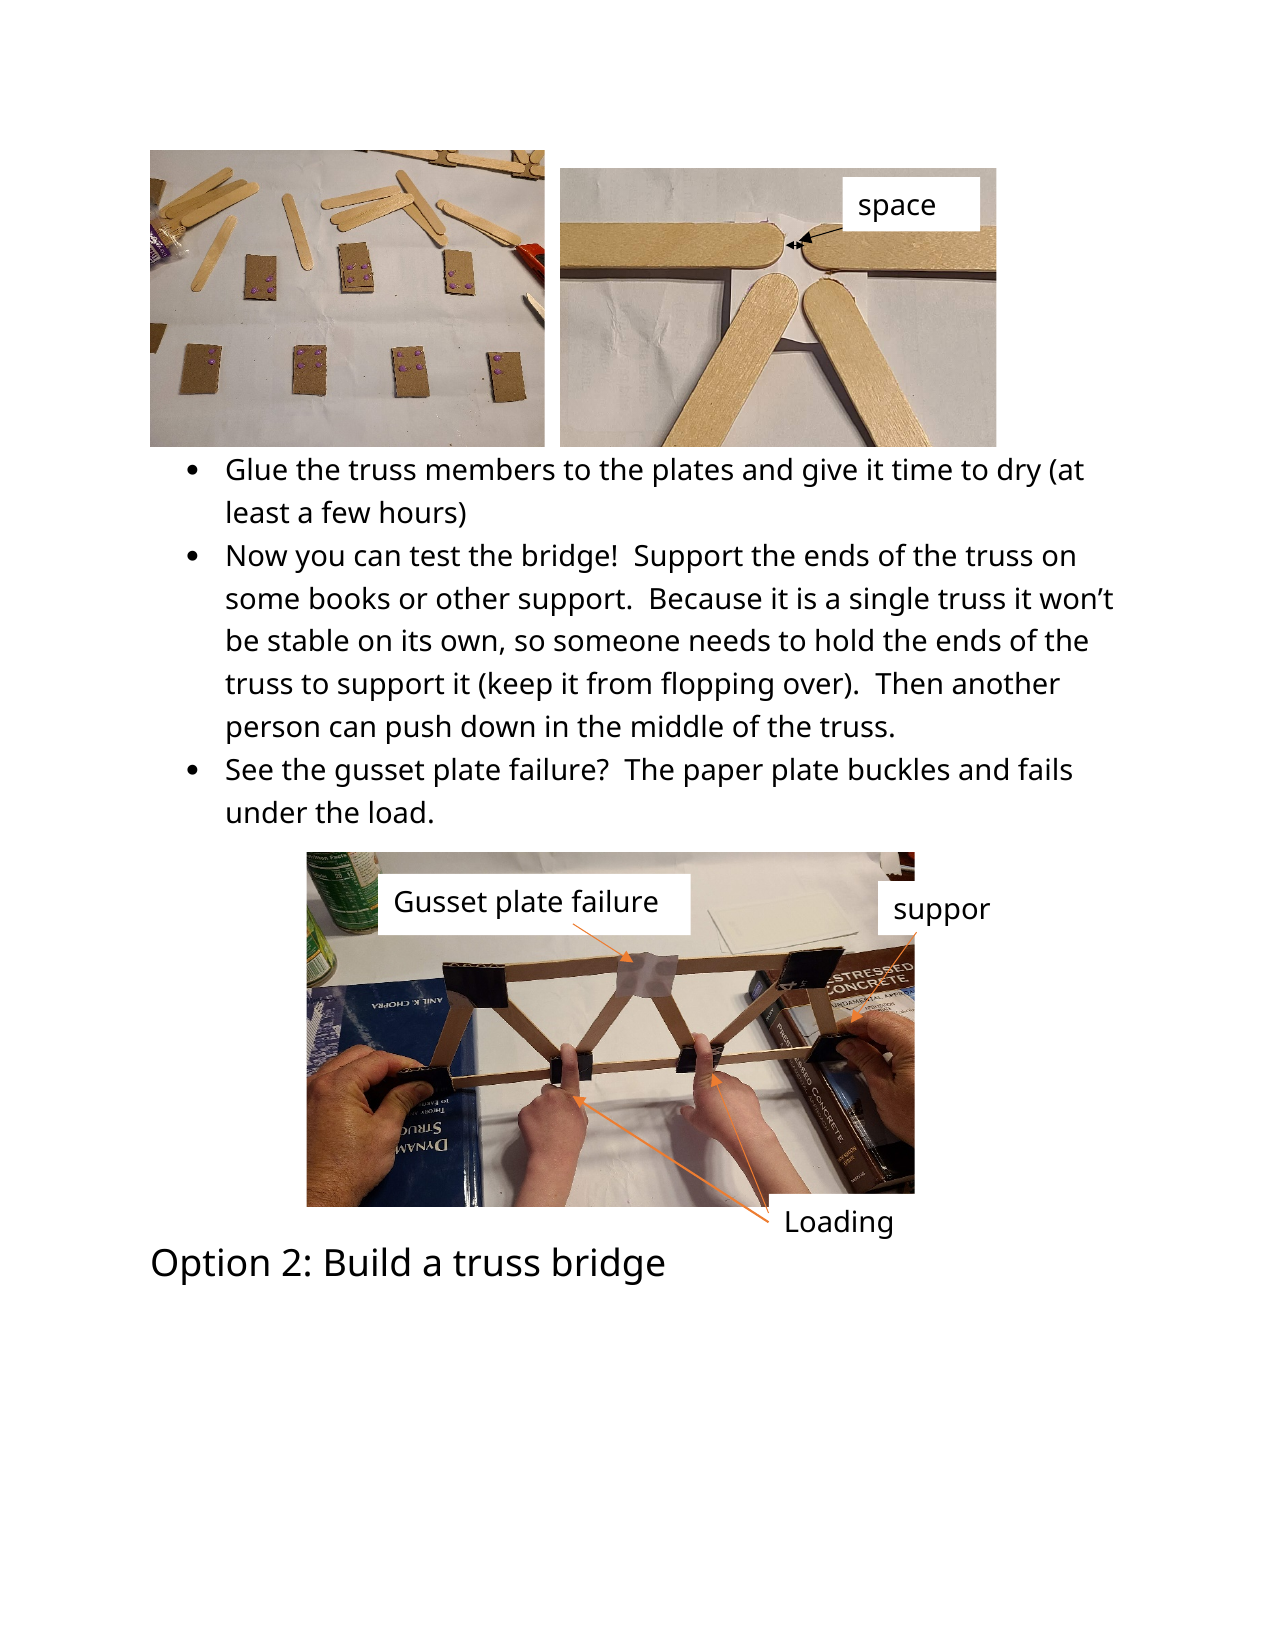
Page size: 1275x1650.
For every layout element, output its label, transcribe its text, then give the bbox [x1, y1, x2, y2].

text Option 2: Build a truss bridge [150, 1236, 1125, 1287]
list See the gusset plate failure? The paper plate buckles and fails under the load. [187, 749, 1125, 832]
picture [560, 168, 997, 447]
picture [150, 150, 545, 447]
list Now you can test the bridge! Support the ends of the truss on some books or other support. Because it is a single truss it won’t be stable on its own, so someone needs to hold the ends of the truss to support it (keep it from flopping over). Then another person can push down in the middle of the truss. [187, 535, 1125, 746]
list Glue the truss members to the plates and give it time to dry (at least a few hours) [187, 449, 1125, 532]
